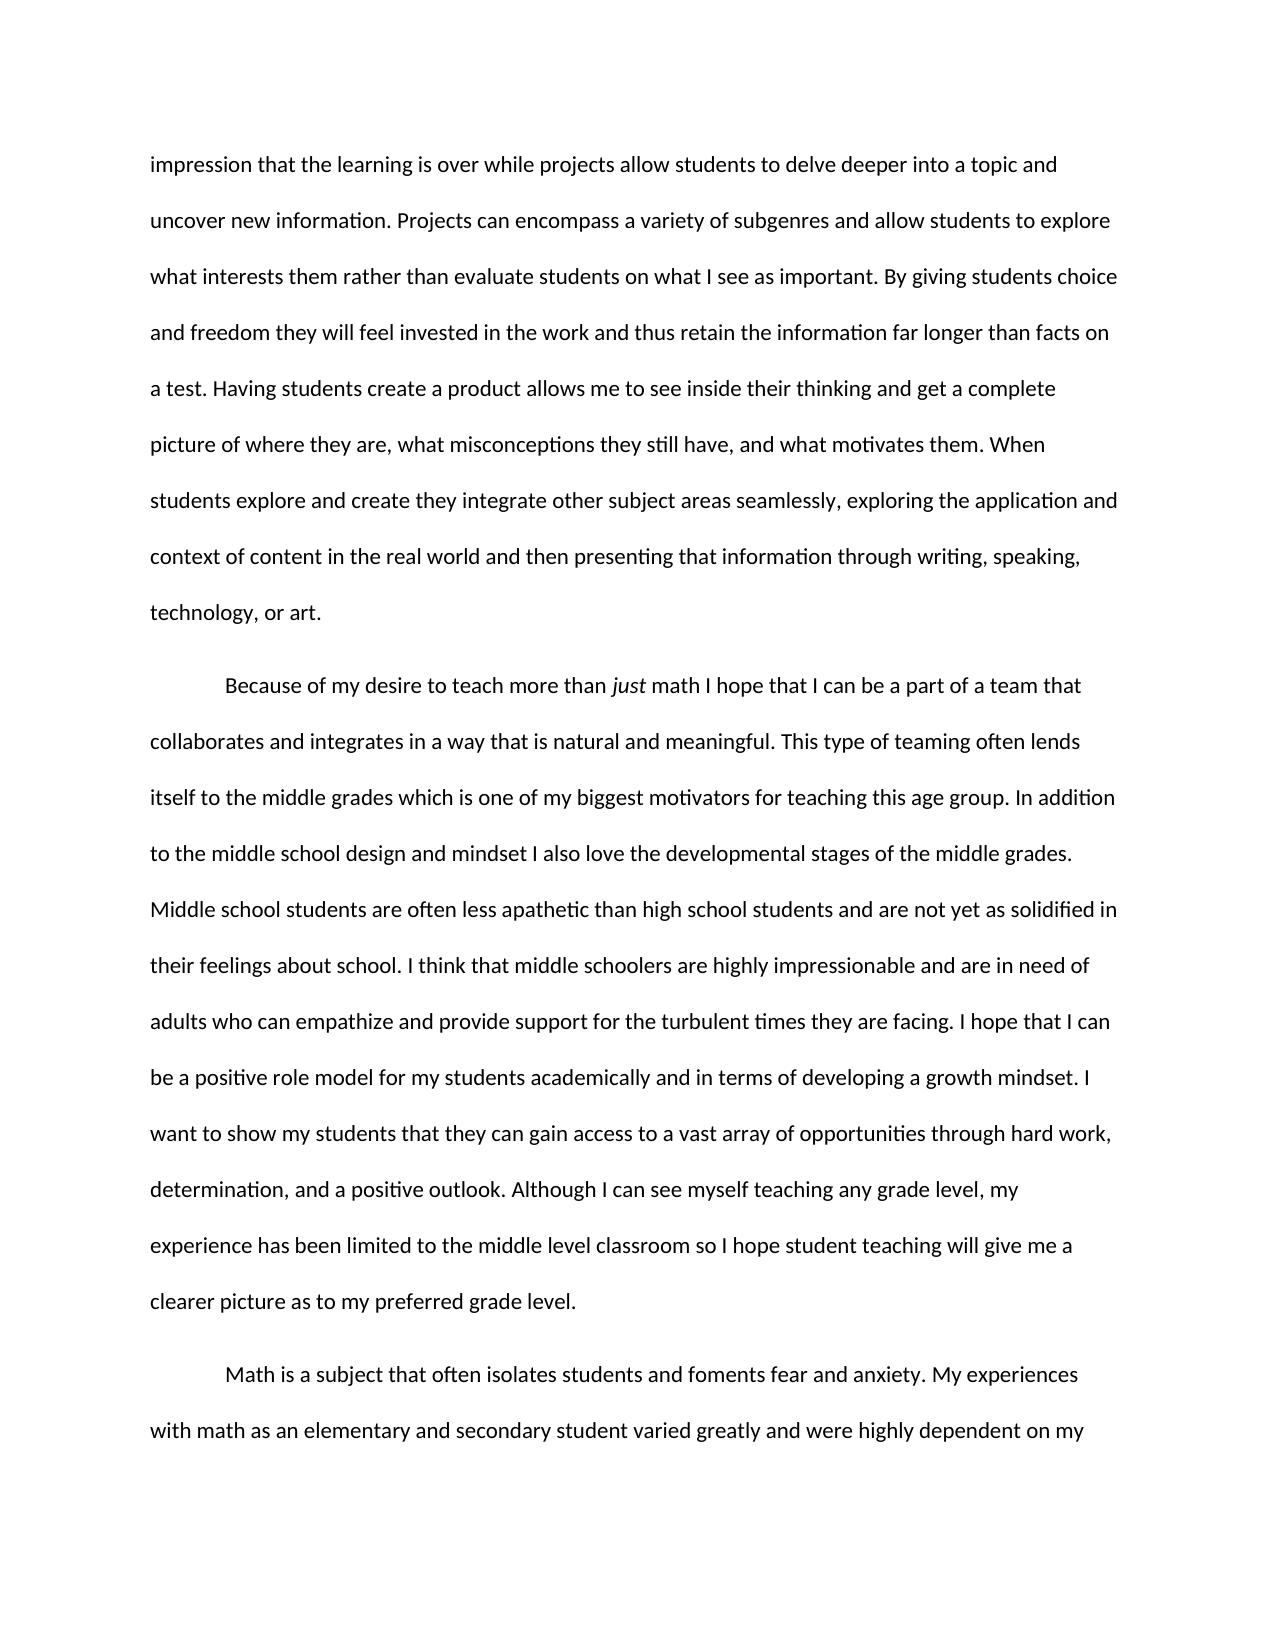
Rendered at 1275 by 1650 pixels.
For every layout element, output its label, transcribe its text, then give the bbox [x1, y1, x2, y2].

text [150, 1360, 1125, 1444]
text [150, 150, 1125, 626]
text Because of my desire to teach more than just math I hope that I can be a part of a team that collaborates and integrates in a way that is natural and meaningful. This type of teaming often lends itself to the middle grades which is one of my biggest motivators for teaching this age group. In addition to the middle school design and mindset I also love the developmental stages of the middle grades. Middle school students are often less apathetic than high school students and are not yet as solidified in their feelings about school. I think that middle schoolers are highly impressionable and are in need of adults who can empathize and provide support for the turbulent times they are facing. I hope that I can be a positive role model for my students academically and in terms of developing a growth mindset. I want to show my students that they can gain access to a vast array of opportunities through hard work, determination, and a positive outlook. Although I can see myself teaching any grade level, my experience has been limited to the middle level classroom so I hope student teaching will give me a clearer picture as to my preferred grade level. [150, 671, 1125, 1316]
